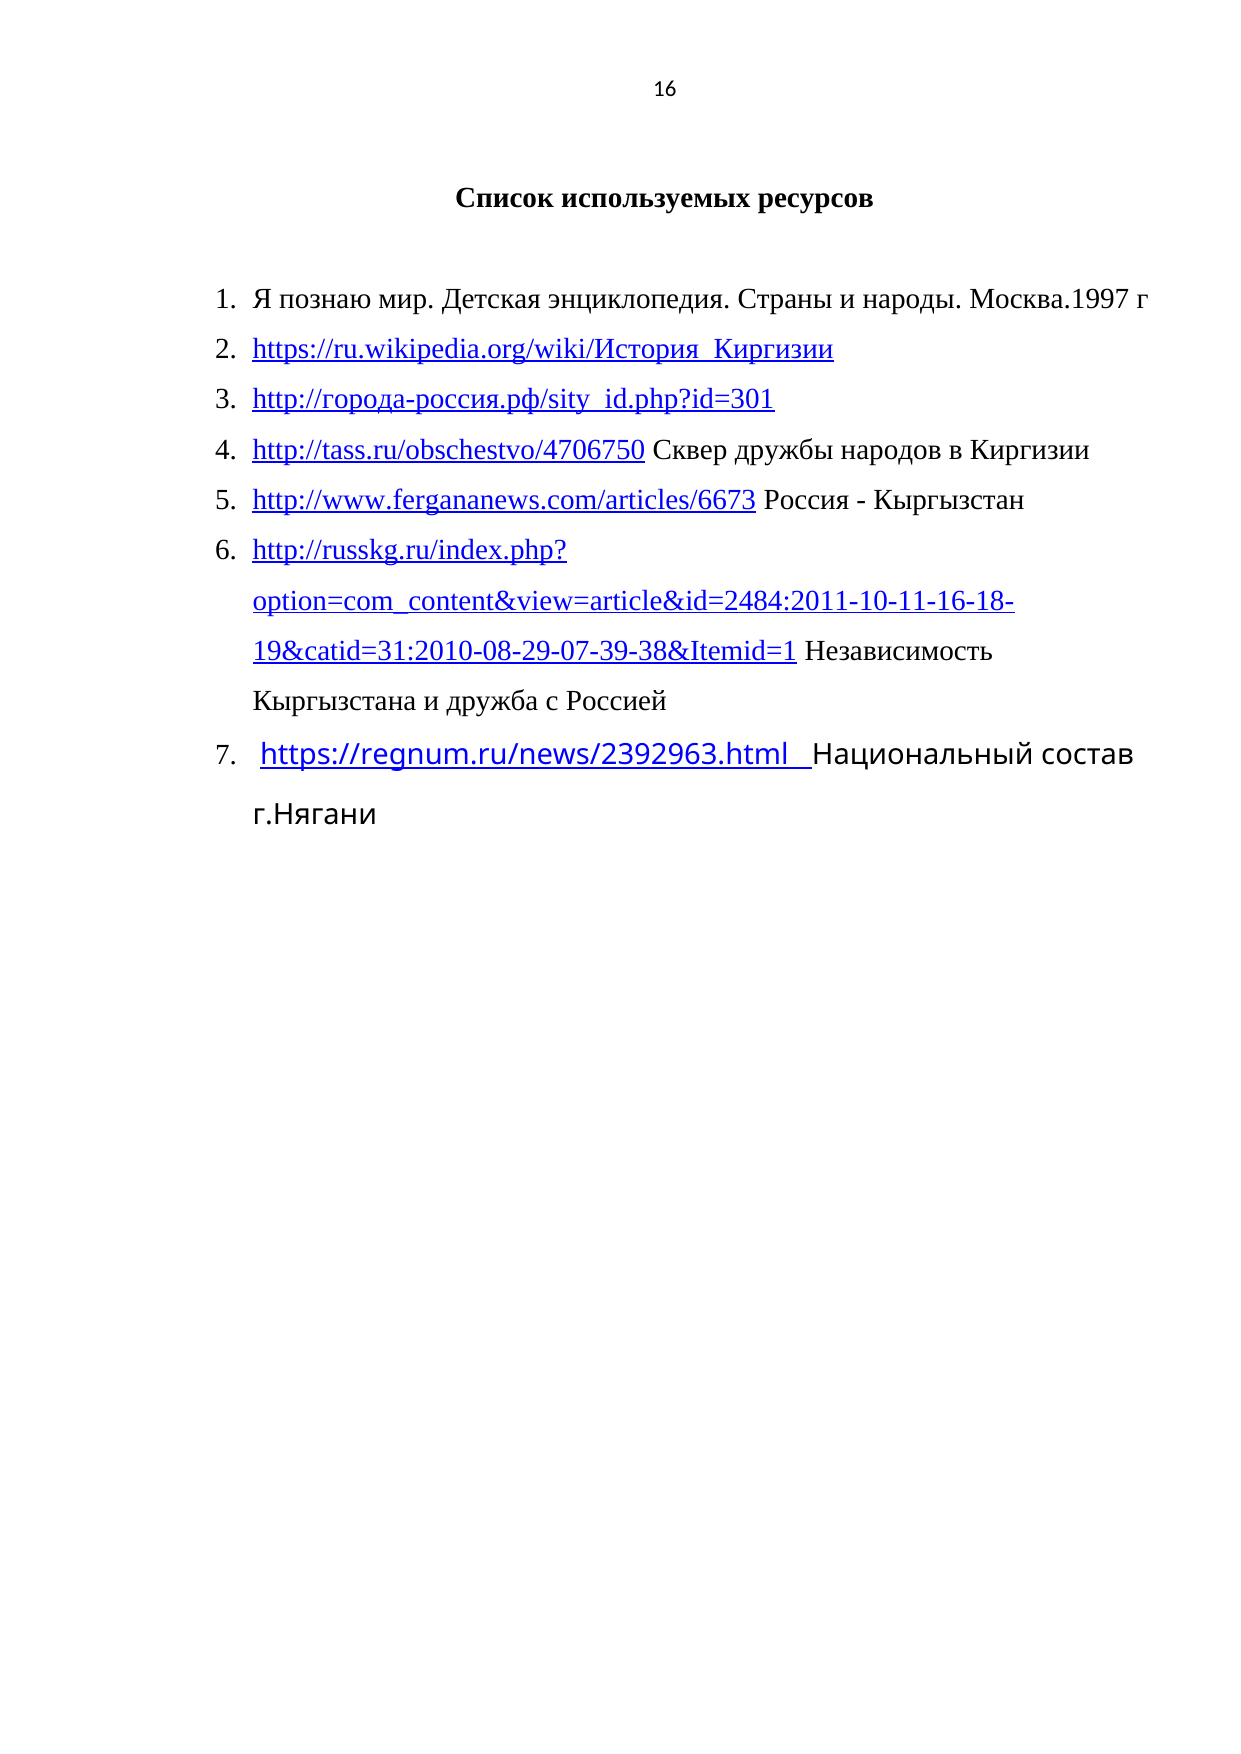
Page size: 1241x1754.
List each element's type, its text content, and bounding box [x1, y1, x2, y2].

list http://tass.ru/obschestvo/4706750 Сквер дружбы народов в Киргизии [215, 432, 1152, 465]
list https://ru.wikipedia.org/wiki/История_Киргизии [215, 331, 1152, 365]
list Я познаю мир. Детская энциклопедия. Страны и народы. Москва.1997 г [215, 281, 1152, 314]
list http://russkg.ru/index.php?option=com_content&view=article&id=2484:2011-10-11-16-18-19&catid=31:2010-08-29-07-39-38&Itemid=1 Независимость Кыргызстана и дружба с Россией [215, 532, 1152, 717]
list http://города-россия.рф/sity_id.php?id=301 [215, 381, 1152, 415]
list http://www.fergananews.com/articles/6673 Россия - Кыргызстан [215, 482, 1152, 516]
list https://regnum.ru/news/2392963.html Национальный состав г.Нягани [215, 734, 1152, 833]
text Список используемых ресурсов [177, 180, 1152, 214]
